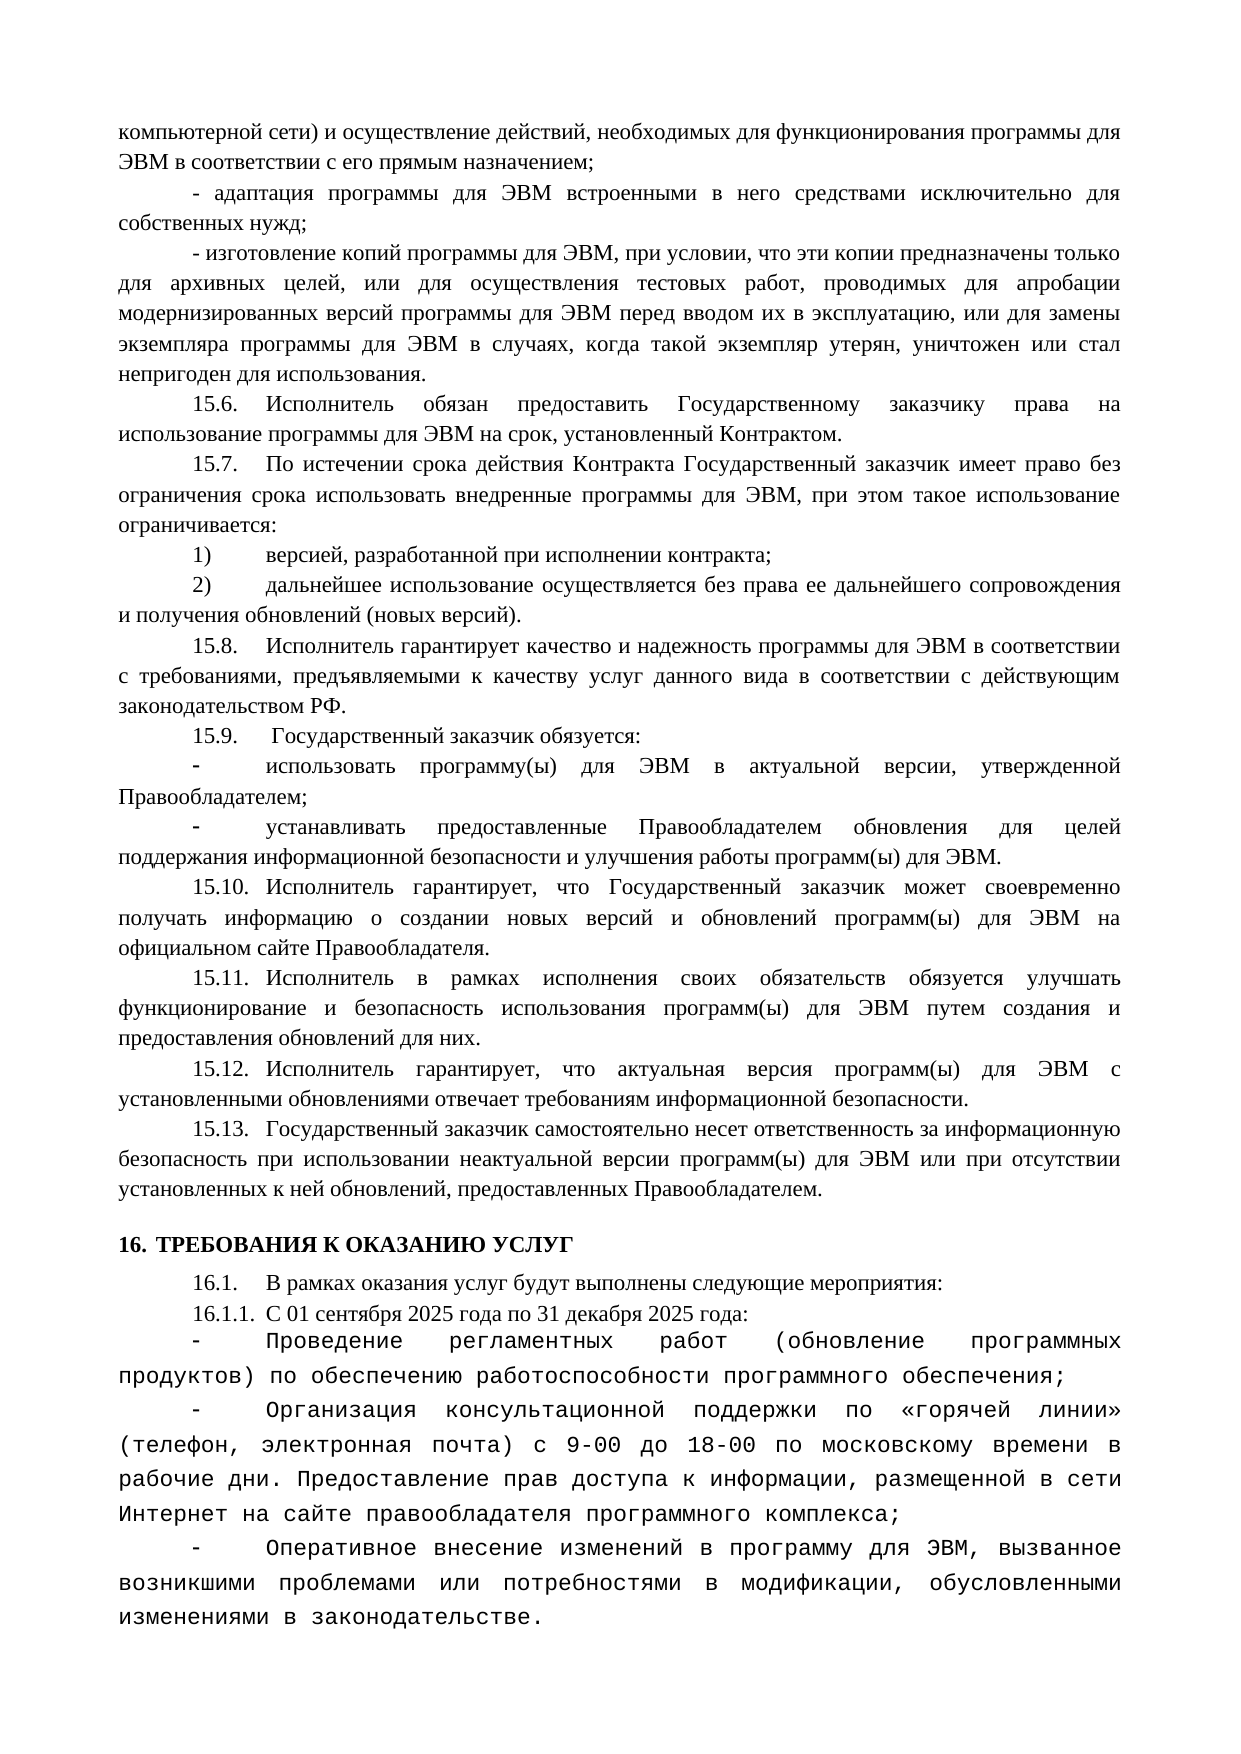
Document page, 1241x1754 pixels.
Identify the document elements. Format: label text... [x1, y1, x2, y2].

list ТРЕБОВАНИЯ К ОКАЗАНИЮ УСЛУГ [118, 1231, 1122, 1257]
list Исполнитель гарантирует качество и надежность программы для ЭВМ в соответствии с требованиями, предъявляемыми к качеству услуг данного вида в соответствии с действующим законодательством РФ. [118, 632, 1122, 718]
text 1) версией, разработанной при исполнении контракта; [118, 541, 1122, 567]
list Организация консультационной поддержки по «горячей линии» (телефон, электронная почта) с 9-00 до 18-00 по московскому времени в рабочие дни. Предоставление прав доступа к информации, размещенной в сети Интернет на сайте правообладателя программного комплекса; [118, 1399, 1122, 1528]
list Исполнитель обязан предоставить Государственному заказчику права на использование программы для ЭВМ на срок, установленный Контрактом. [118, 390, 1122, 447]
list Государственный заказчик самостоятельно несет ответственность за информационную безопасность при использовании неактуальной версии программ(ы) для ЭВМ или при отсутствии установленных к ней обновлений, предоставленных Правообладателем. [118, 1115, 1122, 1202]
text 2) дальнейшее использование осуществляется без права ее дальнейшего сопровождения и получения обновлений (новых версий). [118, 571, 1122, 628]
list устанавливать предоставленные Правообладателем обновления для целей поддержания информационной безопасности и улучшения работы программ(ы) для ЭВМ. [118, 813, 1122, 869]
list Исполнитель гарантирует, что Государственный заказчик может своевременно получать информацию о создании новых версий и обновлений программ(ы) для ЭВМ на официальном сайте Правообладателя. [118, 873, 1122, 960]
list По истечении срока действия Контракта Государственный заказчик имеет право без ограничения срока использовать внедренные программы для ЭВМ, при этом такое использование ограничивается: [118, 450, 1122, 537]
list Исполнитель гарантирует, что актуальная версия программ(ы) для ЭВМ с установленными обновлениями отвечает требованиям информационной безопасности. [118, 1054, 1122, 1111]
text - адаптация программы для ЭВМ встроенными в него средствами исключительно для собственных нужд; [118, 178, 1122, 235]
list Государственный заказчик обязуется: [118, 722, 1122, 749]
list Проведение регламентных работ (обновление программных продуктов) по обеспечению работоспособности программного обеспечения; [118, 1330, 1122, 1390]
list Оперативное внесение изменений в программу для ЭВМ, вызванное возникшими проблемами или потребностями в модификации, обусловленными изменениями в законодательстве. [118, 1537, 1122, 1632]
list С 01 сентября 2025 года по 31 декабря 2025 года: [192, 1300, 1122, 1326]
text - изготовление копий программы для ЭВМ, при условии, что эти копии предназначены только для архивных целей, или для осуществления тестовых работ, проводимых для апробации модернизированных версий программы для ЭВМ перед вводом их в эксплуатацию, или для замены экземпляра программы для ЭВМ в случаях, когда такой экземпляр утерян, уничтожен или стал непригоден для использования. [118, 239, 1122, 386]
list Исполнитель в рамках исполнения своих обязательств обязуется улучшать функционирование и безопасность использования программ(ы) для ЭВМ путем создания и предоставления обновлений для них. [118, 964, 1122, 1051]
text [118, 118, 1122, 175]
list использовать программу(ы) для ЭВМ в актуальной версии, утвержденной Правообладателем; [118, 752, 1122, 809]
list В рамках оказания услуг будут выполнены следующие мероприятия: [118, 1269, 1122, 1296]
